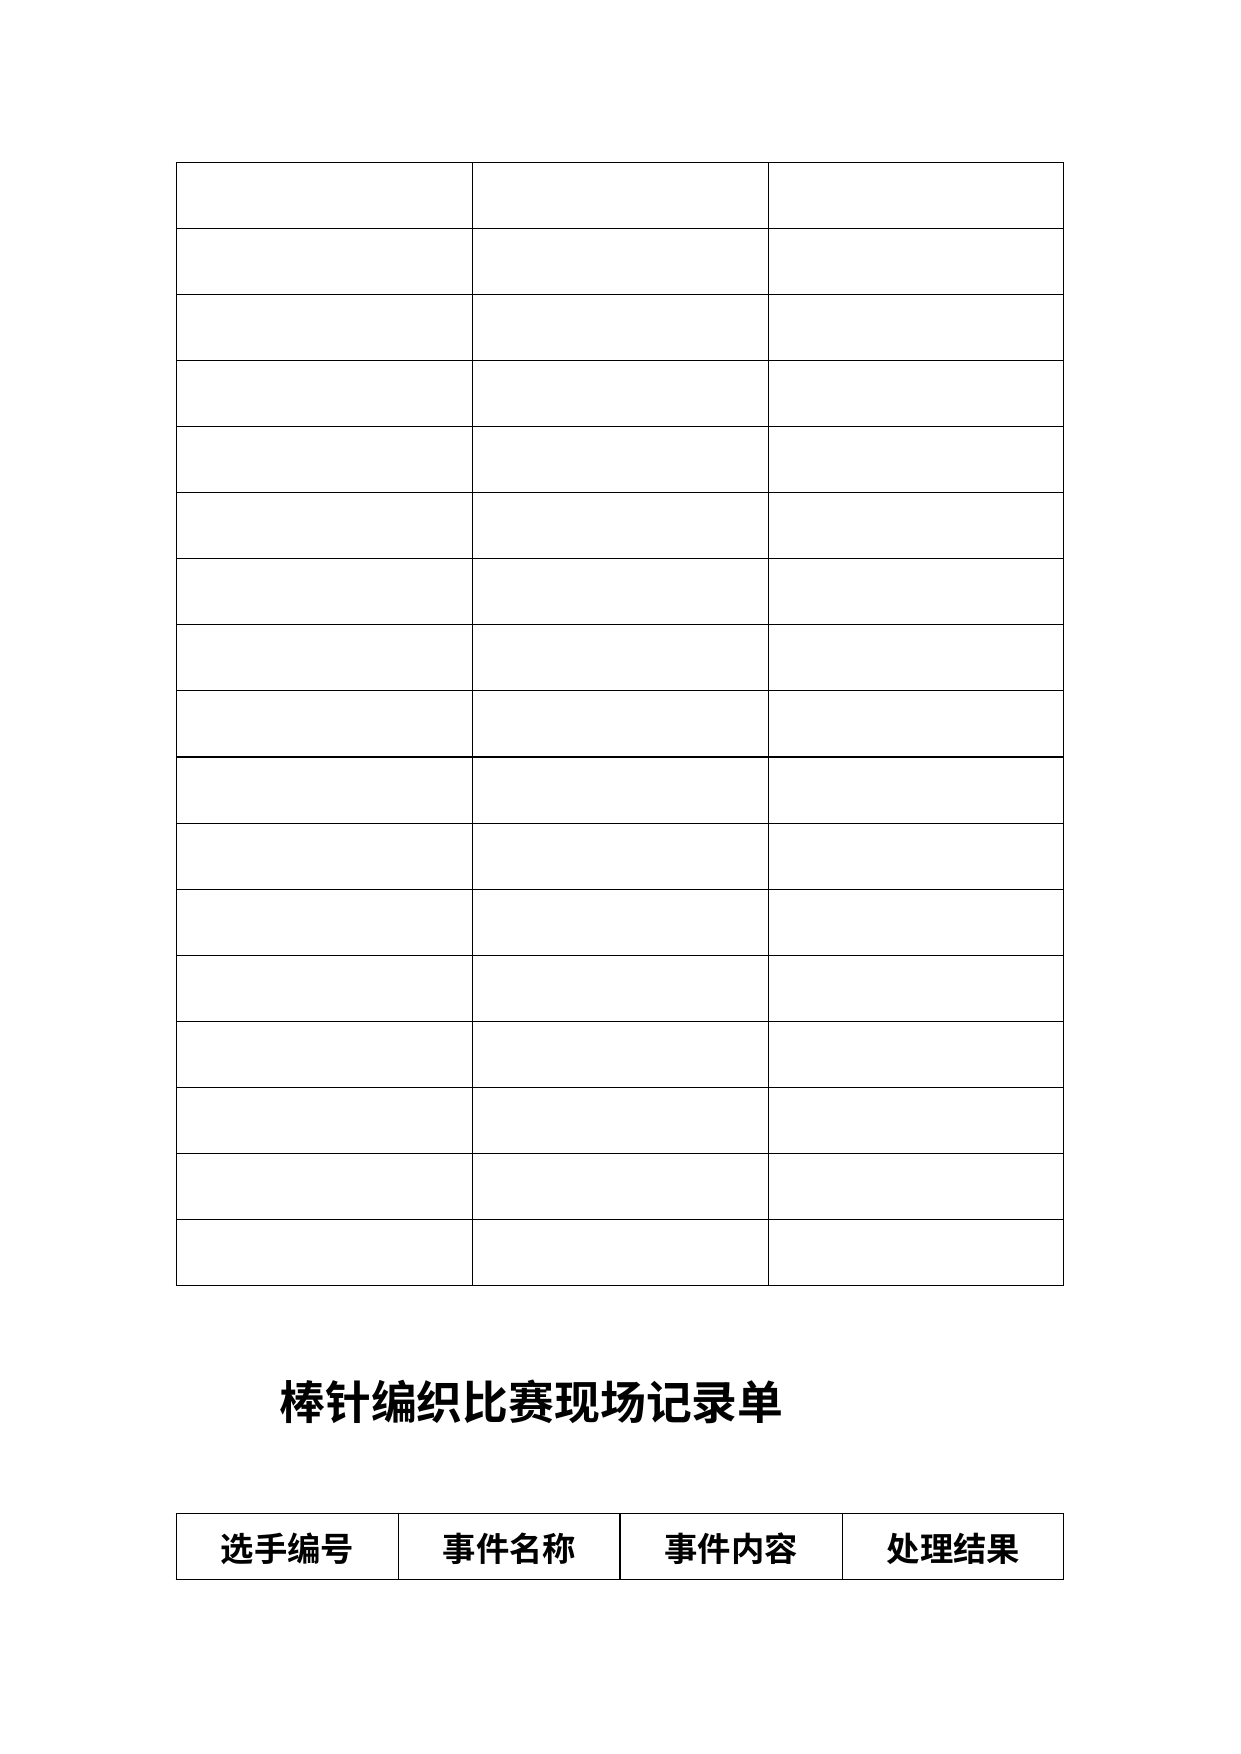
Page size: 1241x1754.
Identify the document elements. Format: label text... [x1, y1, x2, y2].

table_cell [177, 361, 472, 426]
table_cell [177, 691, 472, 756]
table_cell [769, 361, 1063, 426]
table_cell [473, 758, 768, 822]
table_cell [769, 758, 1063, 822]
table_cell [473, 361, 768, 426]
table_cell [769, 956, 1063, 1021]
table_cell [473, 1022, 768, 1087]
table_cell [177, 824, 472, 888]
table_cell [769, 1220, 1063, 1285]
table_cell [473, 890, 768, 954]
table_cell [769, 890, 1063, 954]
table_cell [769, 163, 1063, 228]
table_cell [177, 956, 472, 1021]
table_cell [177, 295, 472, 360]
table_cell [769, 427, 1063, 492]
table_cell [177, 427, 472, 492]
table_cell [473, 1154, 768, 1219]
table_cell [769, 559, 1063, 624]
table_header 事件名称 [399, 1514, 619, 1579]
table_cell [769, 824, 1063, 888]
table_cell [769, 1022, 1063, 1087]
table_header 选手编号 [177, 1514, 398, 1579]
table_header 事件内容 [621, 1514, 842, 1579]
table_header 处理结果 [843, 1514, 1063, 1579]
table_cell [177, 625, 472, 690]
table_cell [473, 493, 768, 558]
table_cell [177, 559, 472, 624]
table_cell [473, 956, 768, 1021]
text 棒针编织比赛现场记录单 [187, 1351, 1053, 1448]
table_cell [473, 163, 768, 228]
table_cell [473, 824, 768, 888]
table_cell [177, 229, 472, 294]
table_cell [473, 295, 768, 360]
table_cell [473, 1220, 768, 1285]
table_cell [473, 559, 768, 624]
table_cell [177, 493, 472, 558]
table_cell [177, 1154, 472, 1219]
table_cell [473, 229, 768, 294]
table_cell [473, 691, 768, 756]
table_cell [473, 1088, 768, 1153]
table_cell [177, 1022, 472, 1087]
table_cell [177, 758, 472, 822]
table_cell [769, 493, 1063, 558]
table_cell [177, 1088, 472, 1153]
table_cell [769, 1088, 1063, 1153]
table_cell [769, 1154, 1063, 1219]
table_cell [769, 625, 1063, 690]
table_cell [177, 890, 472, 954]
table_cell [769, 295, 1063, 360]
table_cell [769, 229, 1063, 294]
table_cell [177, 163, 472, 228]
table_cell [769, 691, 1063, 756]
table_cell [473, 625, 768, 690]
table_cell [177, 1220, 472, 1285]
table_cell [473, 427, 768, 492]
